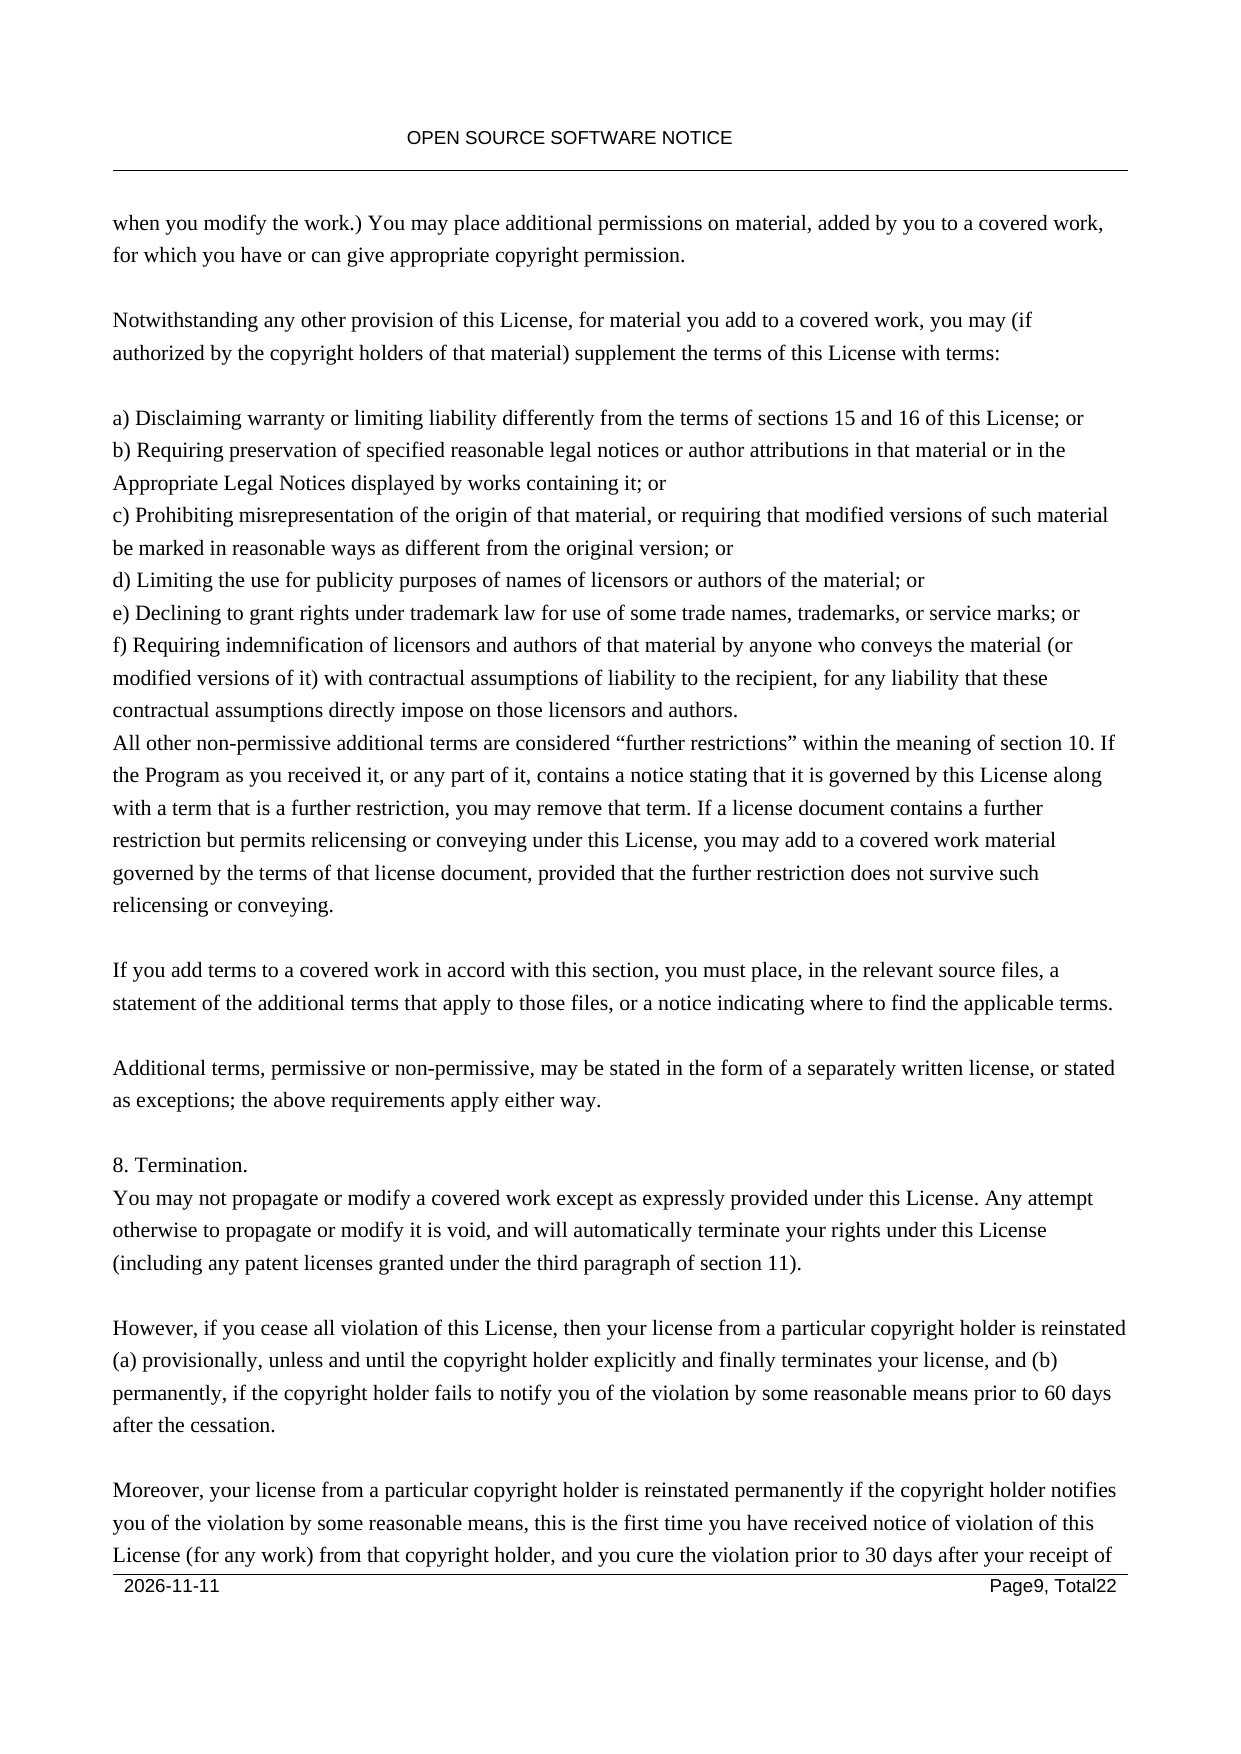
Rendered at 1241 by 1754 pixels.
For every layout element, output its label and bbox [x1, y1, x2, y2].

text [112, 206, 1128, 1571]
